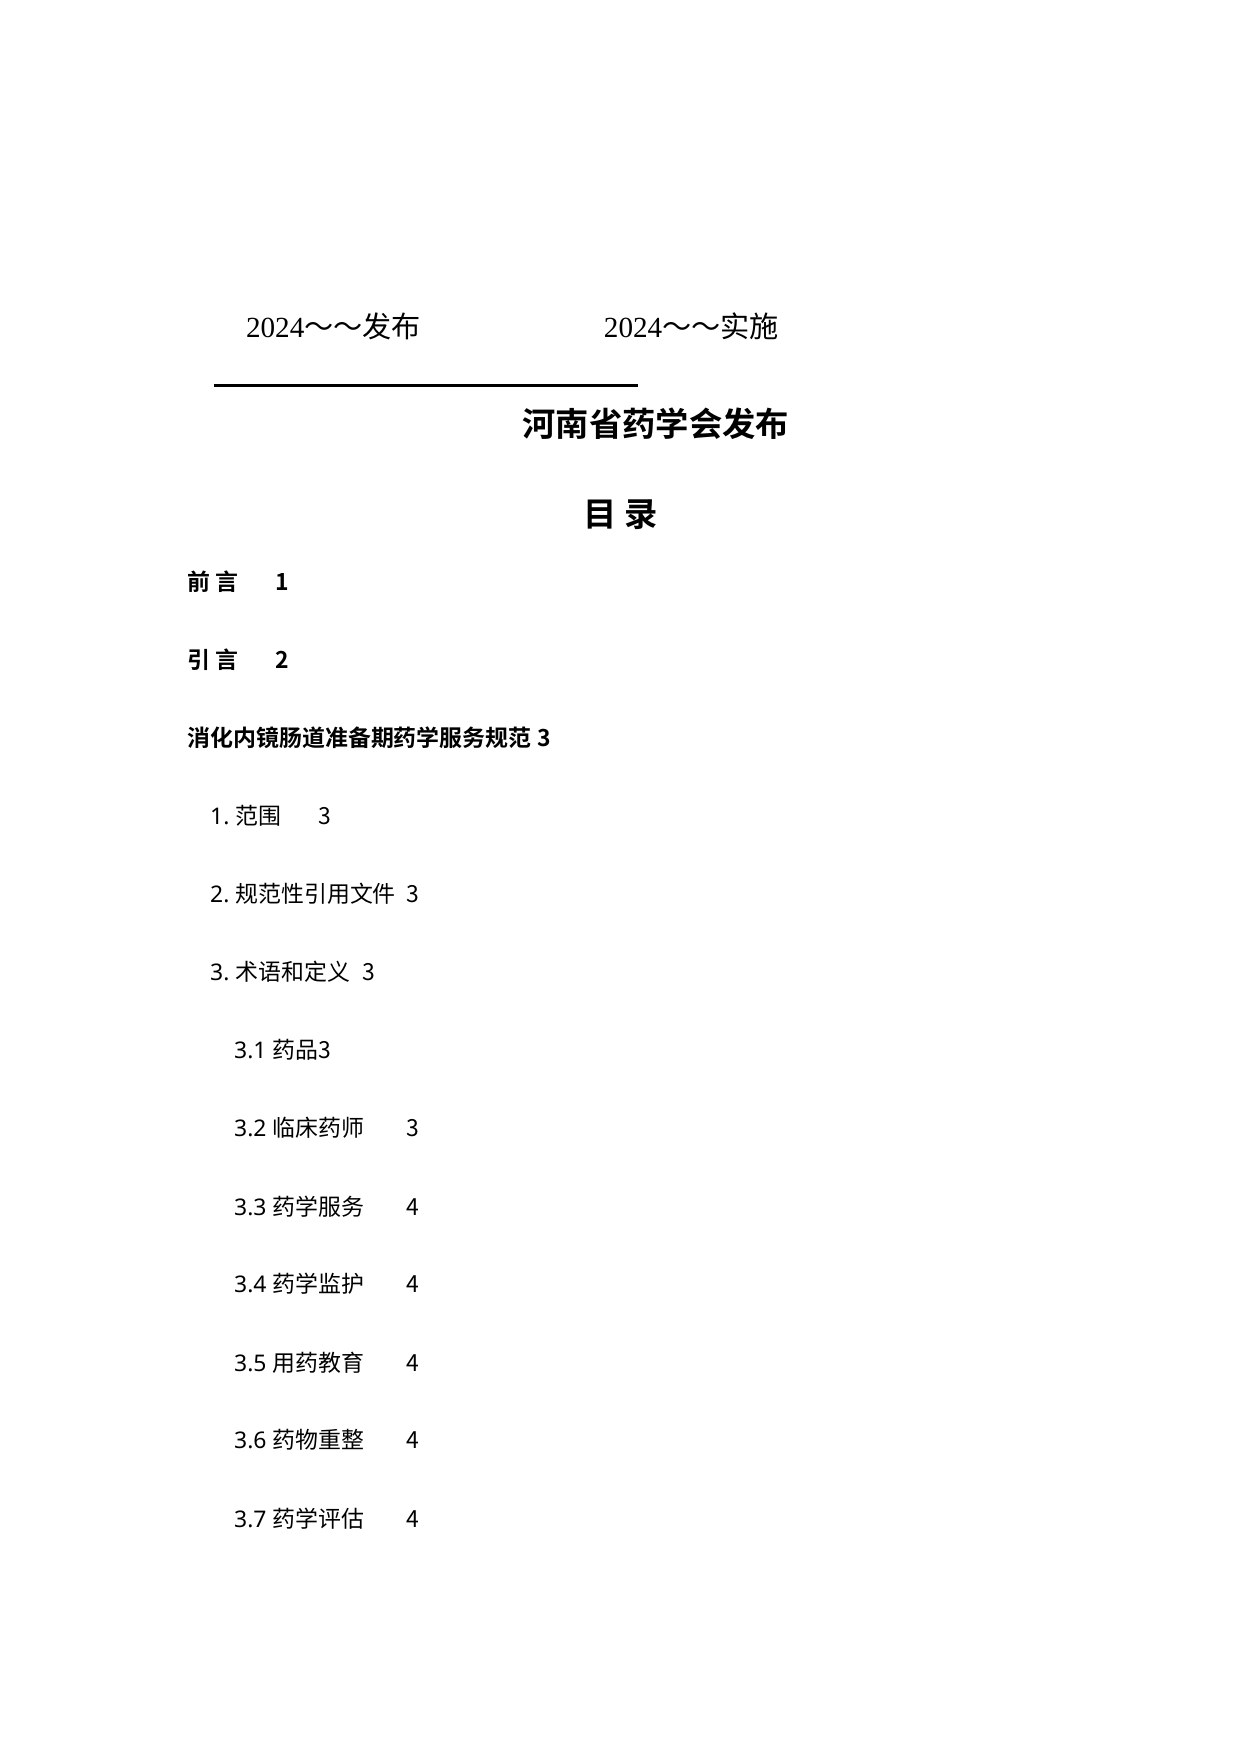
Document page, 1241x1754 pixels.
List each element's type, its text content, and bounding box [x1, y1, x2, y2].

text 河南省药学会发布 [187, 389, 1053, 454]
text 2024～～发布 2024～～实施 [187, 292, 1053, 357]
